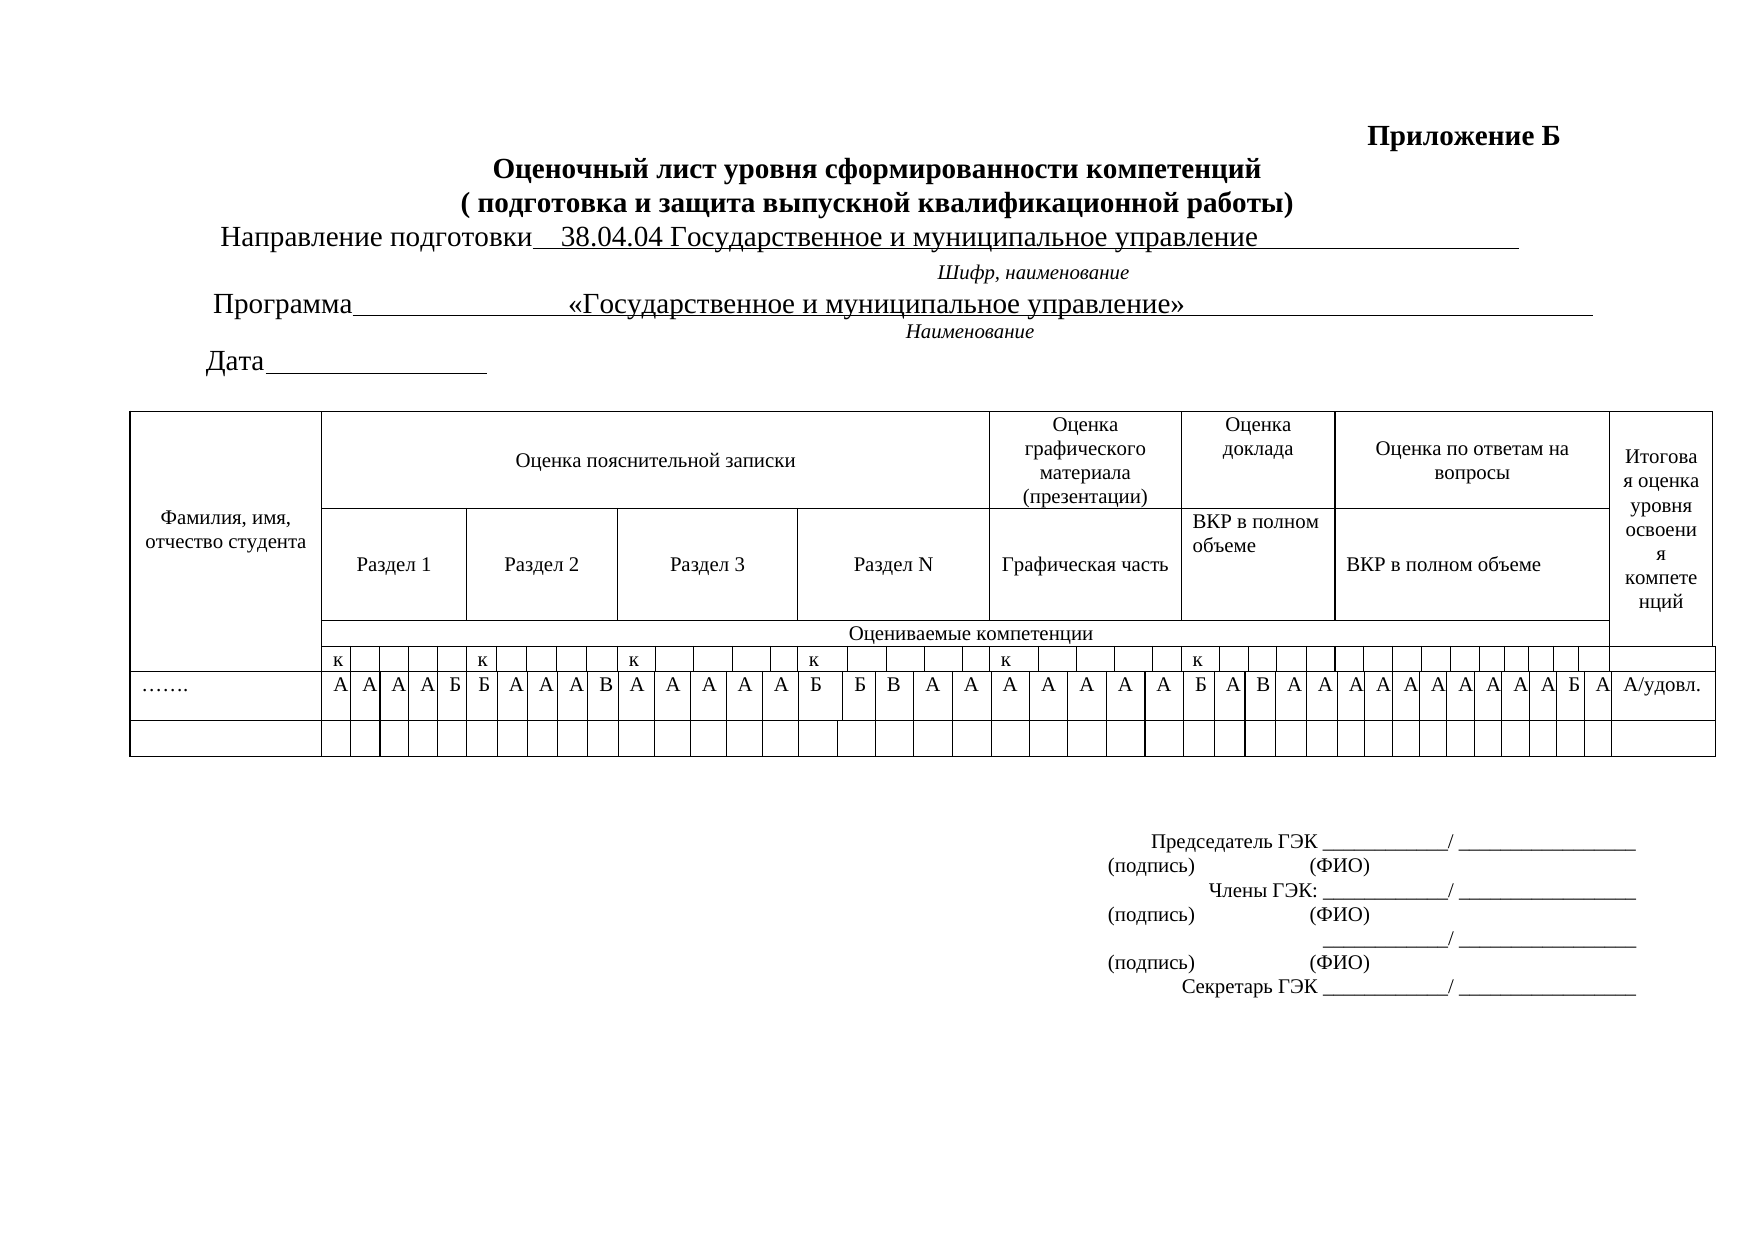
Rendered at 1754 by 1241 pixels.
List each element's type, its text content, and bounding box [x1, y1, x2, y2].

table_cell [655, 721, 690, 756]
table_header Оценка графического материала (презентации) [990, 412, 1181, 508]
table_cell А/удовл. [1612, 672, 1715, 720]
table_cell А [409, 672, 437, 720]
table_cell [838, 721, 875, 756]
table_cell [925, 647, 962, 671]
table_cell [131, 721, 321, 756]
table_cell [963, 647, 989, 671]
table_cell Графическая часть [990, 509, 1181, 620]
table_cell [351, 721, 379, 756]
table_cell [498, 721, 527, 756]
table_cell ВКР в полном объеме [1336, 509, 1609, 620]
table_cell Раздел N [798, 509, 989, 620]
table_cell [1307, 647, 1334, 671]
table_cell к [467, 647, 496, 671]
table_cell [438, 721, 466, 756]
text Оценочный лист уровня сформированности компетенций [118, 152, 1636, 185]
table_cell [1107, 721, 1144, 756]
table_cell [887, 647, 924, 671]
table_cell [1393, 721, 1419, 756]
table_cell [1039, 647, 1076, 671]
table_cell [691, 721, 726, 756]
table_cell А [914, 672, 952, 720]
table_cell [656, 647, 693, 671]
table_cell А [691, 672, 726, 720]
table_cell [1451, 647, 1479, 671]
table_cell Раздел 3 [618, 509, 797, 620]
table_cell [1393, 647, 1421, 671]
text Председатель ГЭК ____________/ _________________ [118, 829, 1636, 853]
table_cell А [1307, 672, 1337, 720]
table_cell к [1182, 647, 1219, 671]
table_cell [528, 721, 557, 756]
table_cell А [1215, 672, 1244, 720]
table_cell А [1276, 672, 1306, 720]
table_cell [1420, 721, 1446, 756]
table_cell А [1146, 672, 1183, 720]
table_cell [322, 721, 350, 756]
table_cell [1502, 721, 1529, 756]
table_cell [1307, 721, 1337, 756]
table_cell А [351, 672, 379, 720]
table_cell [557, 647, 586, 671]
table_cell [1612, 721, 1715, 756]
table_cell А [992, 672, 1029, 720]
table_cell В [876, 672, 913, 720]
table_cell [1184, 721, 1214, 756]
table_cell [953, 721, 991, 756]
table_cell Б [843, 672, 875, 720]
table_cell А [1502, 672, 1529, 720]
table_cell [848, 647, 886, 671]
text Направление подготовки 38.04.04 Государственное и муниципальное управление Шифр, наименование [118, 219, 1636, 286]
table_header Оценка пояснительной записки [322, 412, 989, 508]
table_cell [1579, 647, 1609, 671]
text Дата [118, 343, 1636, 377]
table_cell А [953, 672, 991, 720]
text Наименование [118, 319, 1636, 343]
table_cell [992, 721, 1029, 756]
table_cell [1146, 721, 1183, 756]
text (подпись) (ФИО) [118, 853, 1636, 877]
table_cell [588, 721, 618, 756]
table_cell Б [438, 672, 466, 720]
text (подпись) (ФИО) [118, 950, 1636, 974]
table_cell А [558, 672, 587, 720]
table_header Оценка доклада [1182, 412, 1334, 508]
table_cell [733, 647, 770, 671]
table_cell Раздел 1 [322, 509, 466, 620]
table_cell [694, 647, 732, 671]
table_cell [1505, 647, 1528, 671]
table_cell Оцениваемые компетенции [322, 621, 1609, 646]
table_cell к [798, 647, 847, 671]
table_cell [1480, 647, 1504, 671]
table_cell [1277, 647, 1306, 671]
table_cell к [322, 647, 350, 671]
table_cell ……. [131, 672, 321, 720]
table_cell [1529, 647, 1553, 671]
table_header Фамилия, имя, отчество студента [131, 412, 321, 671]
table_cell Раздел 2 [467, 509, 617, 620]
table_cell к [618, 647, 655, 671]
table_header Итоговая оценка уровня освоения компетенций [1610, 412, 1712, 646]
table_cell [1557, 721, 1584, 756]
table_cell [351, 647, 379, 671]
table_cell [1364, 647, 1392, 671]
table_cell А [1420, 672, 1446, 720]
table_cell [799, 721, 837, 756]
table_cell А [763, 672, 798, 720]
table_cell [1422, 647, 1450, 671]
table_cell Б [467, 672, 497, 720]
table_cell А [1030, 672, 1067, 720]
table_cell Б [1557, 672, 1584, 720]
table_cell А [1393, 672, 1419, 720]
table_cell [1249, 647, 1276, 671]
table_cell [1077, 647, 1114, 671]
table_cell [381, 721, 408, 756]
table_header Оценка по ответам на вопросы [1336, 412, 1609, 508]
table_cell ВКР в полном объеме [1182, 509, 1334, 620]
table_cell А [1530, 672, 1556, 720]
table_cell А [1447, 672, 1474, 720]
table_cell А [528, 672, 557, 720]
table_cell [1554, 647, 1578, 671]
table_cell А [1365, 672, 1392, 720]
table_cell А [1068, 672, 1106, 720]
table_cell [467, 721, 497, 756]
table_cell [1475, 721, 1501, 756]
text Секретарь ГЭК ____________/ _________________ [118, 974, 1636, 998]
table_cell А [727, 672, 762, 720]
table_cell В [1246, 672, 1275, 720]
table_cell [1030, 721, 1067, 756]
table_cell [1585, 721, 1611, 756]
table_cell [1220, 647, 1248, 671]
text (подпись) (ФИО) [118, 902, 1636, 926]
table_cell [527, 647, 556, 671]
table_cell [497, 647, 526, 671]
table_cell [1336, 647, 1363, 671]
table_cell А [381, 672, 408, 720]
table_cell [1246, 721, 1275, 756]
table_cell Б [799, 672, 842, 720]
table_cell А [322, 672, 350, 720]
table_cell [1365, 721, 1392, 756]
table_cell [1068, 721, 1106, 756]
table_cell А [498, 672, 527, 720]
table_cell А [1585, 672, 1611, 720]
text Члены ГЭК: ____________/ _________________ [118, 877, 1636, 902]
table_cell [1215, 721, 1244, 756]
table_cell [409, 721, 437, 756]
table_cell [914, 721, 952, 756]
table_cell [771, 647, 797, 671]
table_cell [619, 721, 654, 756]
table_cell А [1107, 672, 1144, 720]
table_cell [1610, 647, 1715, 671]
table_cell [763, 721, 798, 756]
table_cell [558, 721, 587, 756]
text ____________/ _________________ [118, 926, 1636, 950]
table_cell [727, 721, 762, 756]
table_cell [409, 647, 437, 671]
table_cell [1447, 721, 1474, 756]
table_cell [587, 647, 617, 671]
text Приложение Б [118, 118, 1636, 152]
table_cell А [1338, 672, 1364, 720]
table_cell [1153, 647, 1181, 671]
table_cell Б [1184, 672, 1214, 720]
table_cell [1338, 721, 1364, 756]
table_cell [1530, 721, 1556, 756]
text Программа «Государственное и муниципальное управление» [118, 286, 1636, 319]
table_cell А [619, 672, 654, 720]
text ( подготовка и защита выпускной квалификационной работы) [118, 185, 1636, 219]
table_cell В [588, 672, 618, 720]
table_cell А [1475, 672, 1501, 720]
table_cell [1276, 721, 1306, 756]
table_cell [380, 647, 408, 671]
table_cell [438, 647, 466, 671]
table_cell А [655, 672, 690, 720]
table_cell [876, 721, 913, 756]
table_cell [1115, 647, 1152, 671]
table_cell к [990, 647, 1038, 671]
